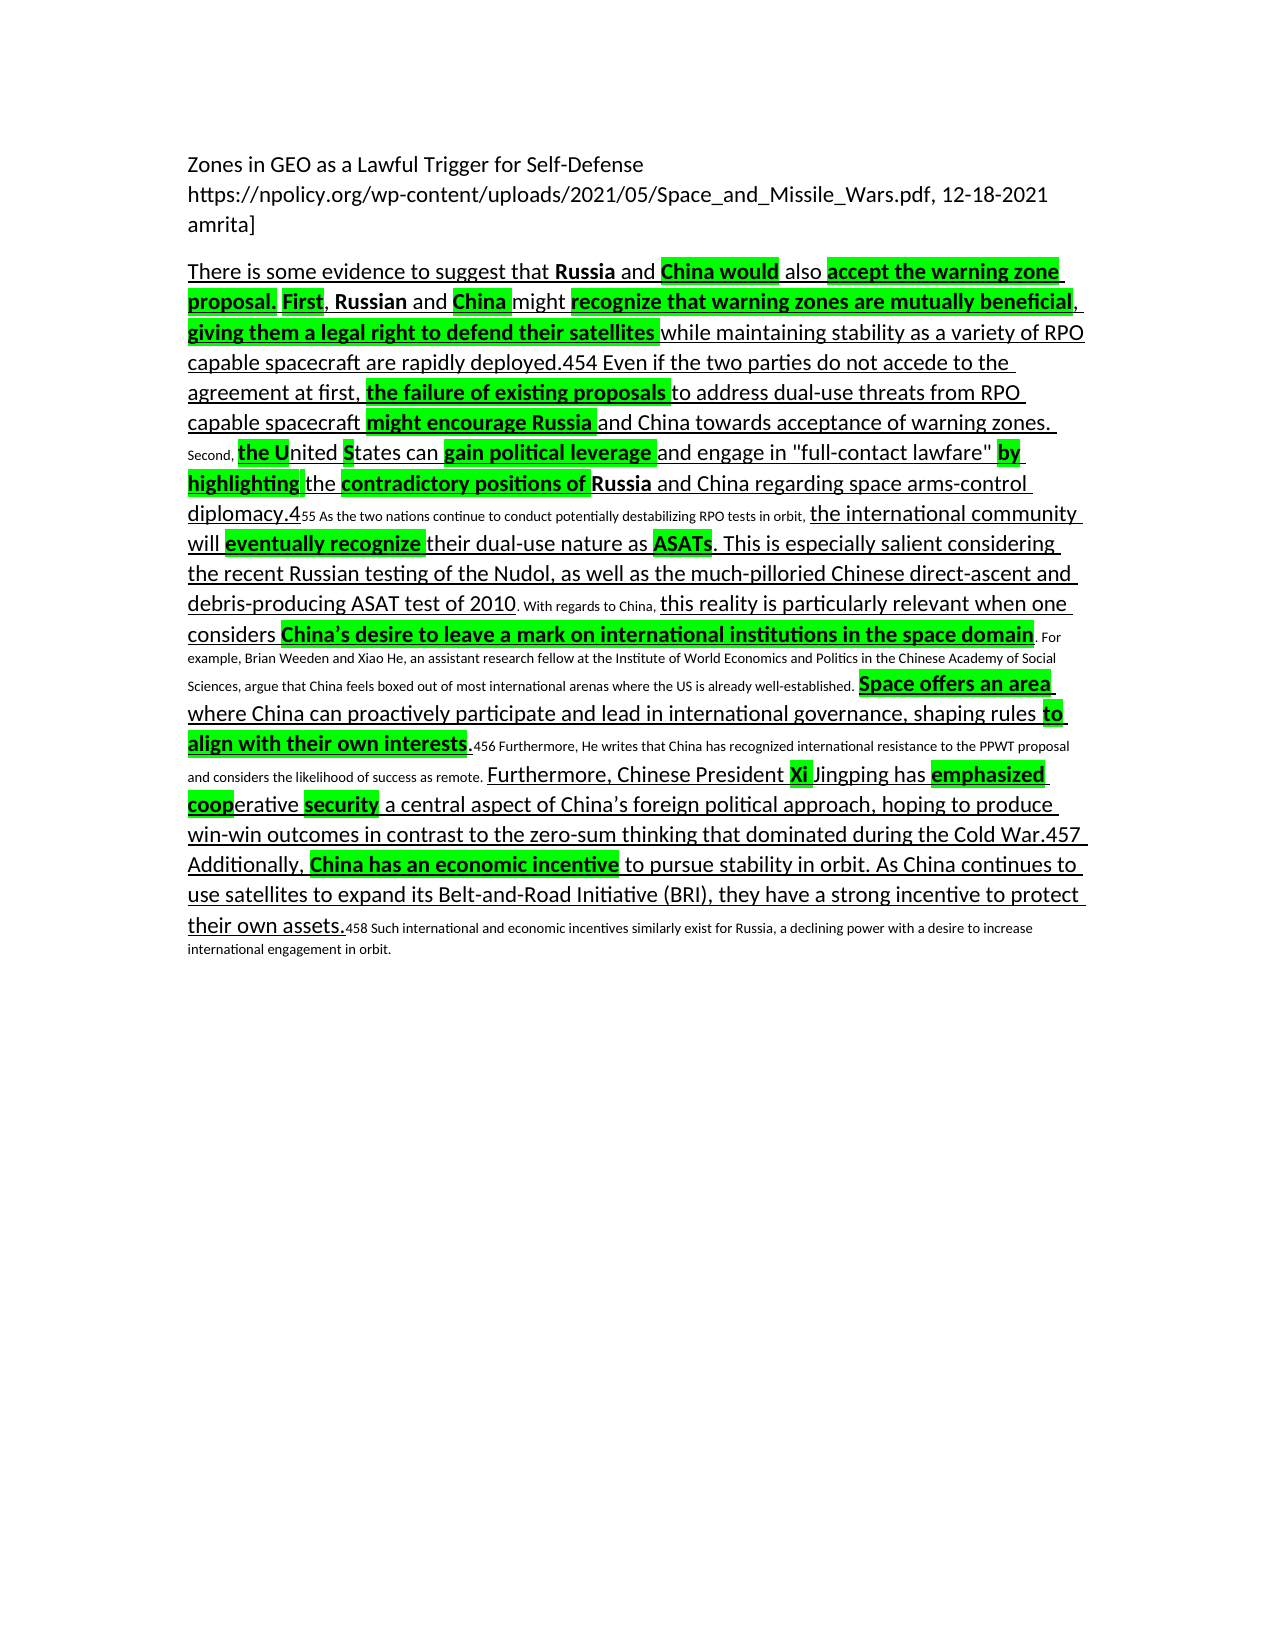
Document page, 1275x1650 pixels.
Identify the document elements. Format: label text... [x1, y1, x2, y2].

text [187, 150, 1087, 238]
text There is some evidence to suggest that Russia and China would also accept the warning zone proposal. First, Russian and China might recognize that warning zones are mutually beneficial, giving them a legal right to defend their satellites while maintaining stability as a variety of RPO capable spacecraft are rapidly deployed.454 Even if the two parties do not accede to the agreement at first, the failure of existing proposals to address dual-use threats from RPO capable spacecraft might encourage Russia and China towards acceptance of warning zones. Second, the United States can gain political leverage and engage in "full-contact lawfare" by highlighting the contradictory positions of Russia and China regarding space arms-control diplomacy.455 As the two nations continue to conduct potentially destabilizing RPO tests in orbit, the international community will eventually recognize their dual-use nature as ASATs. This is especially salient considering the recent Russian testing of the Nudol, as well as the much-pilloried Chinese direct-ascent and debris-producing ASAT test of 2010. With regards to China, this reality is particularly relevant when one considers China’s desire to leave a mark on international institutions in the space domain. For example, Brian Weeden and Xiao He, an assistant research fellow at the Institute of World Economics and Politics in the Chinese Academy of Social Sciences, argue that China feels boxed out of most international arenas where the US is already well-established. Space offers an area where China can proactively participate and lead in international governance, shaping rules to align with their own interests.456 Furthermore, He writes that China has recognized international resistance to the PPWT proposal and considers the likelihood of success as remote. Furthermore, Chinese President Xi Jingping has emphasized cooperative security a central aspect of China’s foreign political approach, hoping to produce win-win outcomes in contrast to the zero-sum thinking that dominated during the Cold War.457 Additionally, China has an economic incentive to pursue stability in orbit. As China continues to use satellites to expand its Belt-and-Road Initiative (BRI), they have a strong incentive to protect their own assets.458 Such international and economic incentives similarly exist for Russia, a declining power with a desire to increase international engagement in orbit. [187, 257, 1087, 844]
